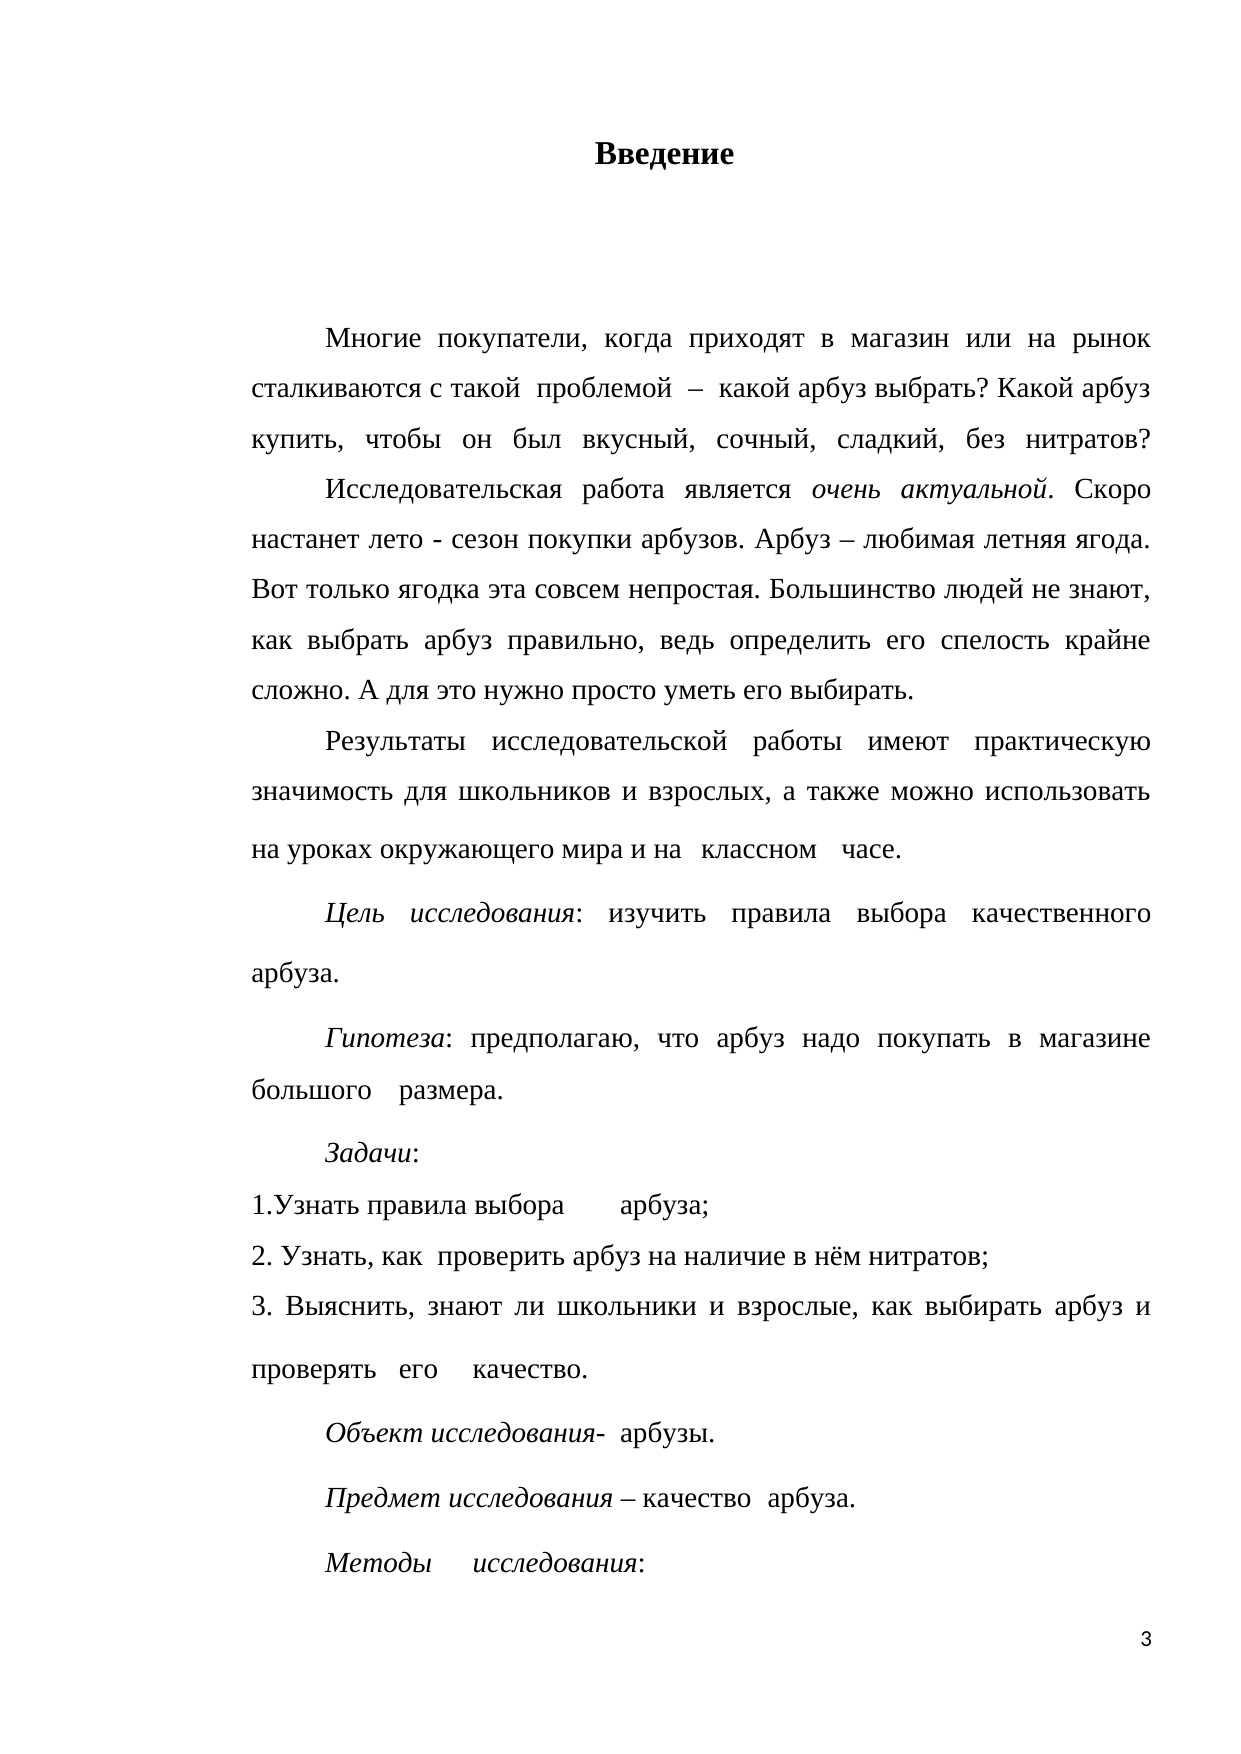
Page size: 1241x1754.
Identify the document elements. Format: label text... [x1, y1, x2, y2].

text Введение [177, 133, 1152, 171]
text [251, 320, 1152, 1580]
